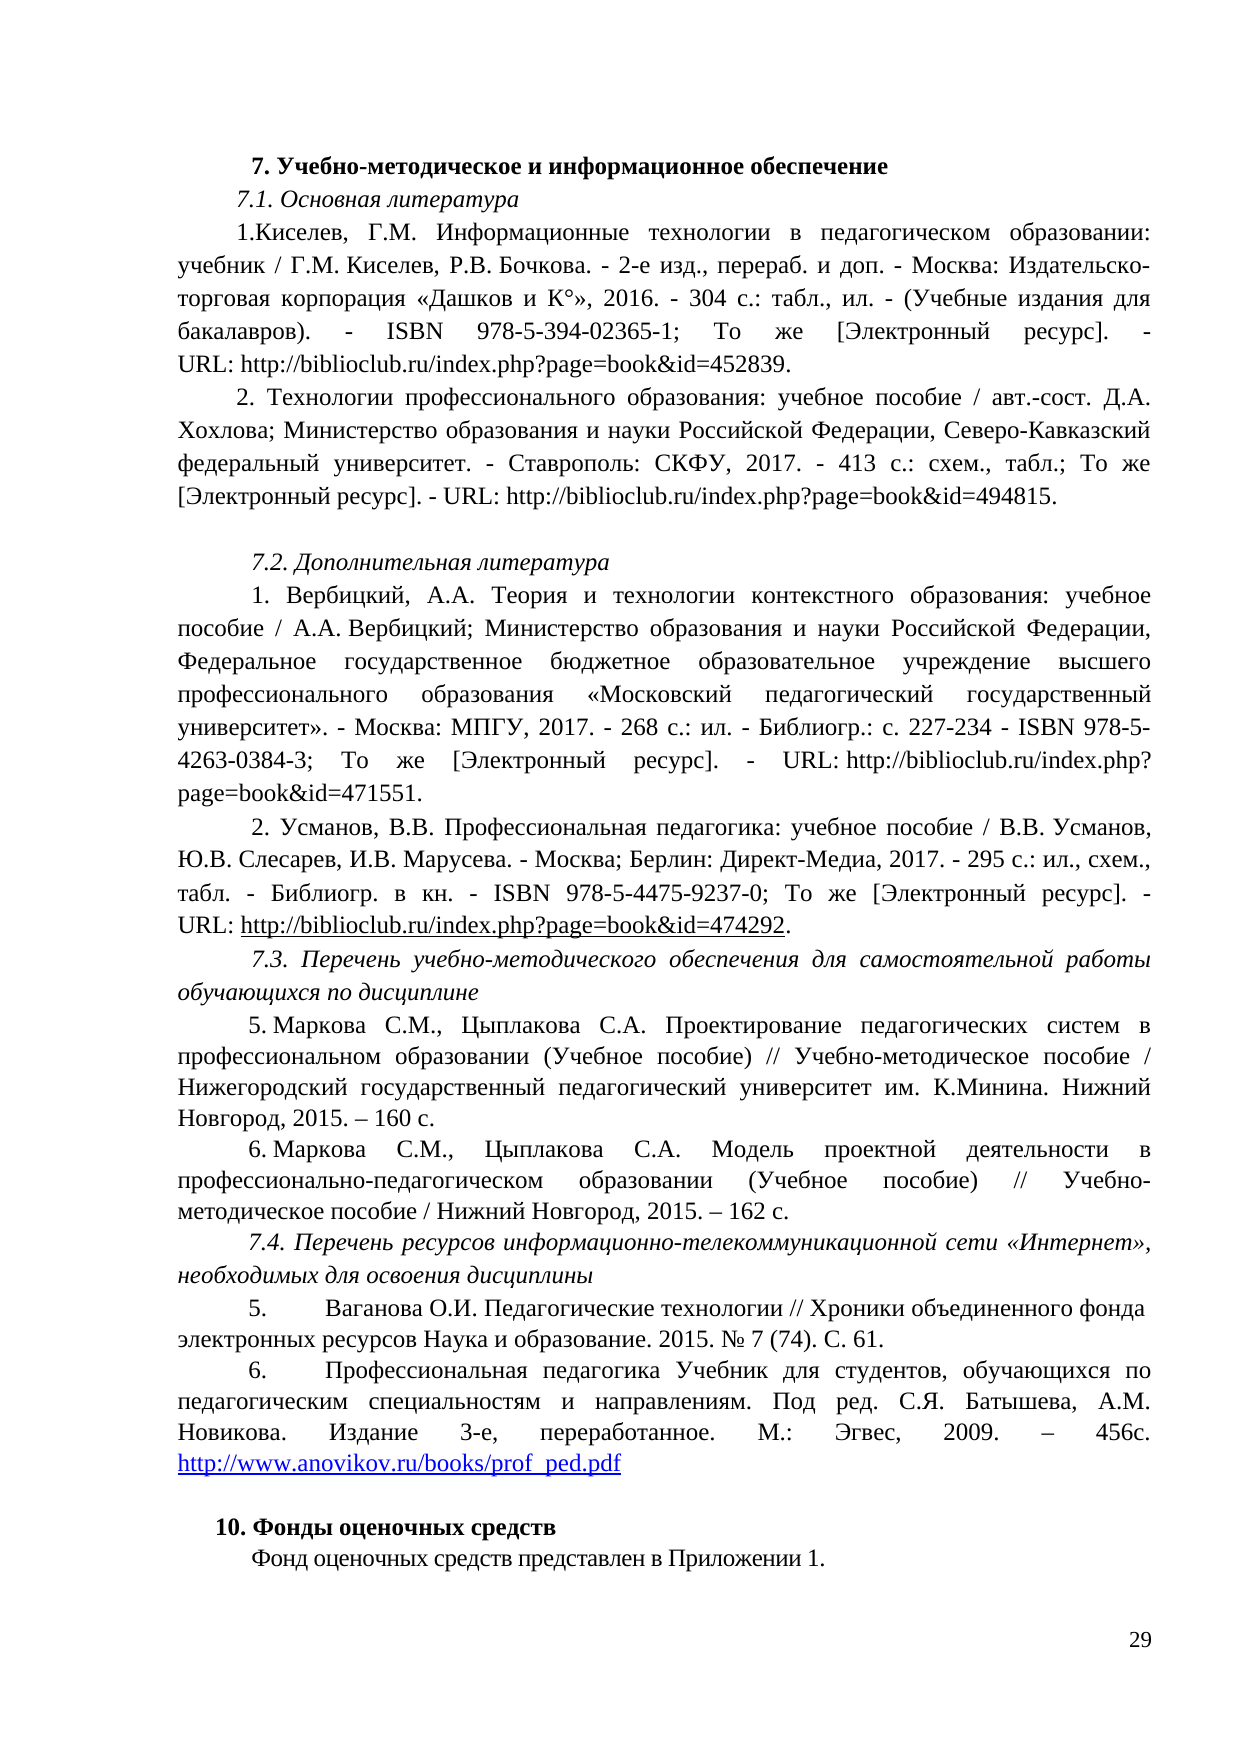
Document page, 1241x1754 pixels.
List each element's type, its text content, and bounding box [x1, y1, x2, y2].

list Маркова С.М., Цыплакова С.А. Проектирование педагогических систем в профессиональном образовании (Учебное пособие) // Учебно-методическое пособие / Нижегородский государственный педагогический университет им. К.Минина. Нижний Новгород, 2015. – 160 с. [177, 1010, 1152, 1132]
list Ваганова О.И. Педагогические технологии // Хроники объединенного фонда электронных ресурсов Наука и образование. 2015. № 7 (74). С. 61. [177, 1293, 1152, 1353]
text 7.2. Дополнительная литература [177, 547, 1152, 576]
text 7. Учебно-методическое и информационное обеспечение [177, 151, 1152, 180]
text 7.3. Перечень учебно-методического обеспечения для самостоятельной работы обучающихся по дисциплине [177, 944, 1152, 1005]
text 1. Вербицкий, А.А. Теория и технологии контекстного образования: учебное пособие / А.А. Вербицкий; Министерство образования и науки Российской Федерации, Федеральное государственное бюджетное образовательное учреждение высшего профессионального образования «Московский педагогический государственный университет». - Москва: МПГУ, 2017. - 268 с.: ил. - Библиогр.: с. 227-234 - ISBN 978-5-4263-0384-3; То же [Электронный ресурс]. - URL: http://biblioclub.ru/index.php?page=book&id=471551. [177, 580, 1152, 807]
text 2. Усманов, В.В. Профессиональная педагогика: учебное пособие / В.В. Усманов, Ю.В. Слесарев, И.В. Марусева. - Москва; Берлин: Директ-Медиа, 2017. - 295 с.: ил., схем., табл. - Библиогр. в кн. - ISBN 978-5-4475-9237-0; То же [Электронный ресурс]. - URL: http://biblioclub.ru/index.php?page=book&id=474292. [177, 812, 1152, 939]
text Фонд оценочных средств представлен в Приложении 1. [177, 1543, 1152, 1572]
list Профессиональная педагогика Учебник для студентов, обучающихся по педагогическим специальностям и направлениям. Под ред. С.Я. Батышева, А.М. Новикова. Издание 3-е, переработанное. М.: Эгвес, 2009. – 456с. http://www.anovikov.ru/books/prof_ped.pdf [177, 1446, 1152, 1477]
text 1.Киселев, Г.М. Информационные технологии в педагогическом образовании: учебник / Г.М. Киселев, Р.В. Бочкова. - 2-е изд., перераб. и доп. - Москва: Издательско-торговая корпорация «Дашков и К°», 2016. - 304 с.: табл., ил. - (Учебные издания для бакалавров). - ISBN 978-5-394-02365-1; То же [Электронный ресурс]. - URL: http://biblioclub.ru/index.php?page=book&id=452839. [177, 217, 1152, 378]
list Фонды оценочных средств [215, 1512, 1152, 1541]
text 7.1. Основная литература [177, 184, 1152, 213]
list Маркова С.М., Цыплакова С.А. Модель проектной деятельности в профессионально-педагогическом образовании (Учебное пособие) // Учебно-методическое пособие / Нижний Новгород, 2015. – 162 с. [177, 1134, 1152, 1225]
text 2. Технологии профессионального образования: учебное пособие / авт.-сост. Д.А. Хохлова; Министерство образования и науки Российской Федерации, Северо-Кавказский федеральный университет. - Ставрополь: СКФУ, 2017. - 413 с.: схем., табл.; То же [Электронный ресурс]. - URL: http://biblioclub.ru/index.php?page=book&id=494815. [177, 382, 1152, 510]
list Профессиональная педагогика Учебник для студентов, обучающихся по педагогическим специальностям и направлениям. Под ред. С.Я. Батышева, А.М. Новикова. Издание 3-е, переработанное. М.: Эгвес, 2009. – 456с. http://www.anovikov.ru/books/prof_ped.pdf [177, 1355, 1152, 1386]
text 7.4. Перечень ресурсов информационно-телекоммуникационной сети «Интернет», необходимых для освоения дисциплины [177, 1227, 1152, 1289]
